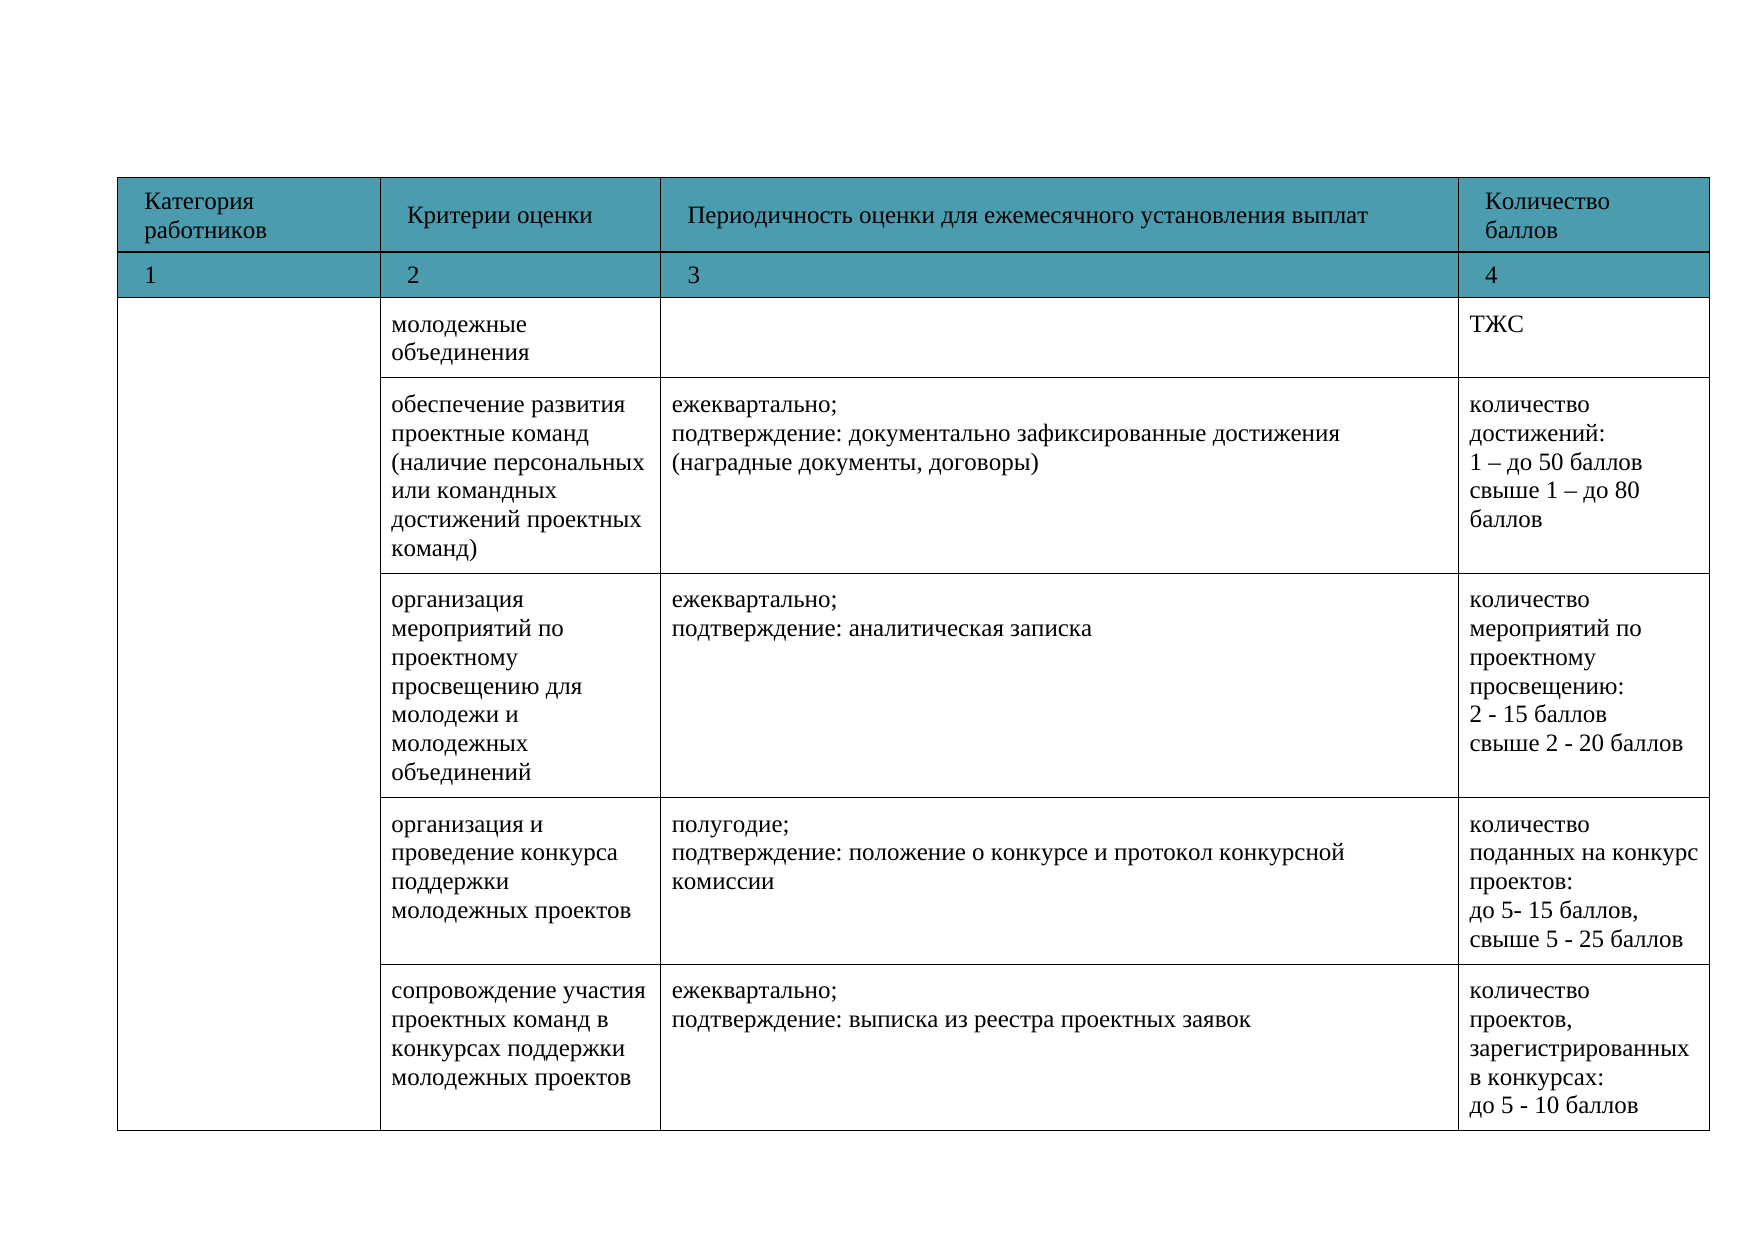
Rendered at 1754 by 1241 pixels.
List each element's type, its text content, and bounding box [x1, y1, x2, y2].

table_cell количество мероприятий по проектному просвещению: 2 - 15 баллов свыше 2 - 20 баллов [1459, 574, 1709, 797]
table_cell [1459, 298, 1709, 377]
table_cell ежеквартально; подтверждение: аналитическая записка [661, 574, 1458, 797]
table_cell полугодие; подтверждение: положение о конкурсе и протокол конкурсной комиссии [661, 798, 1458, 963]
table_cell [1459, 965, 1709, 1130]
table_cell 2 [381, 253, 660, 297]
table_header Количество баллов [1459, 178, 1709, 251]
table_cell ежеквартально; подтверждение: документально зафиксированные достижения (наградные документы, договоры) [661, 378, 1458, 573]
table_cell 1 [118, 253, 380, 297]
table_header Критерии оценки [381, 178, 660, 251]
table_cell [661, 298, 1458, 377]
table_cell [381, 965, 660, 1130]
table_cell 4 [1459, 253, 1709, 297]
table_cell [381, 298, 660, 377]
table_cell организация и проведение конкурса поддержки молодежных проектов [381, 798, 660, 963]
table_cell количество достижений: 1 – до 50 баллов свыше 1 – до 80 баллов [1459, 378, 1709, 573]
table_cell обеспечение развития проектные команд (наличие персональных или командных достижений проектных команд) [381, 378, 660, 573]
table_cell организация мероприятий по проектному просвещению для молодежи и молодежных объединений [381, 574, 660, 797]
table_cell 3 [661, 253, 1458, 297]
table_cell количество поданных на конкурс проектов: до 5- 15 баллов, свыше 5 - 25 баллов [1459, 798, 1709, 963]
table_header Периодичность оценки для ежемесячного установления выплат [661, 178, 1458, 251]
table_header Категория работников [118, 178, 380, 251]
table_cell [661, 965, 1458, 1130]
